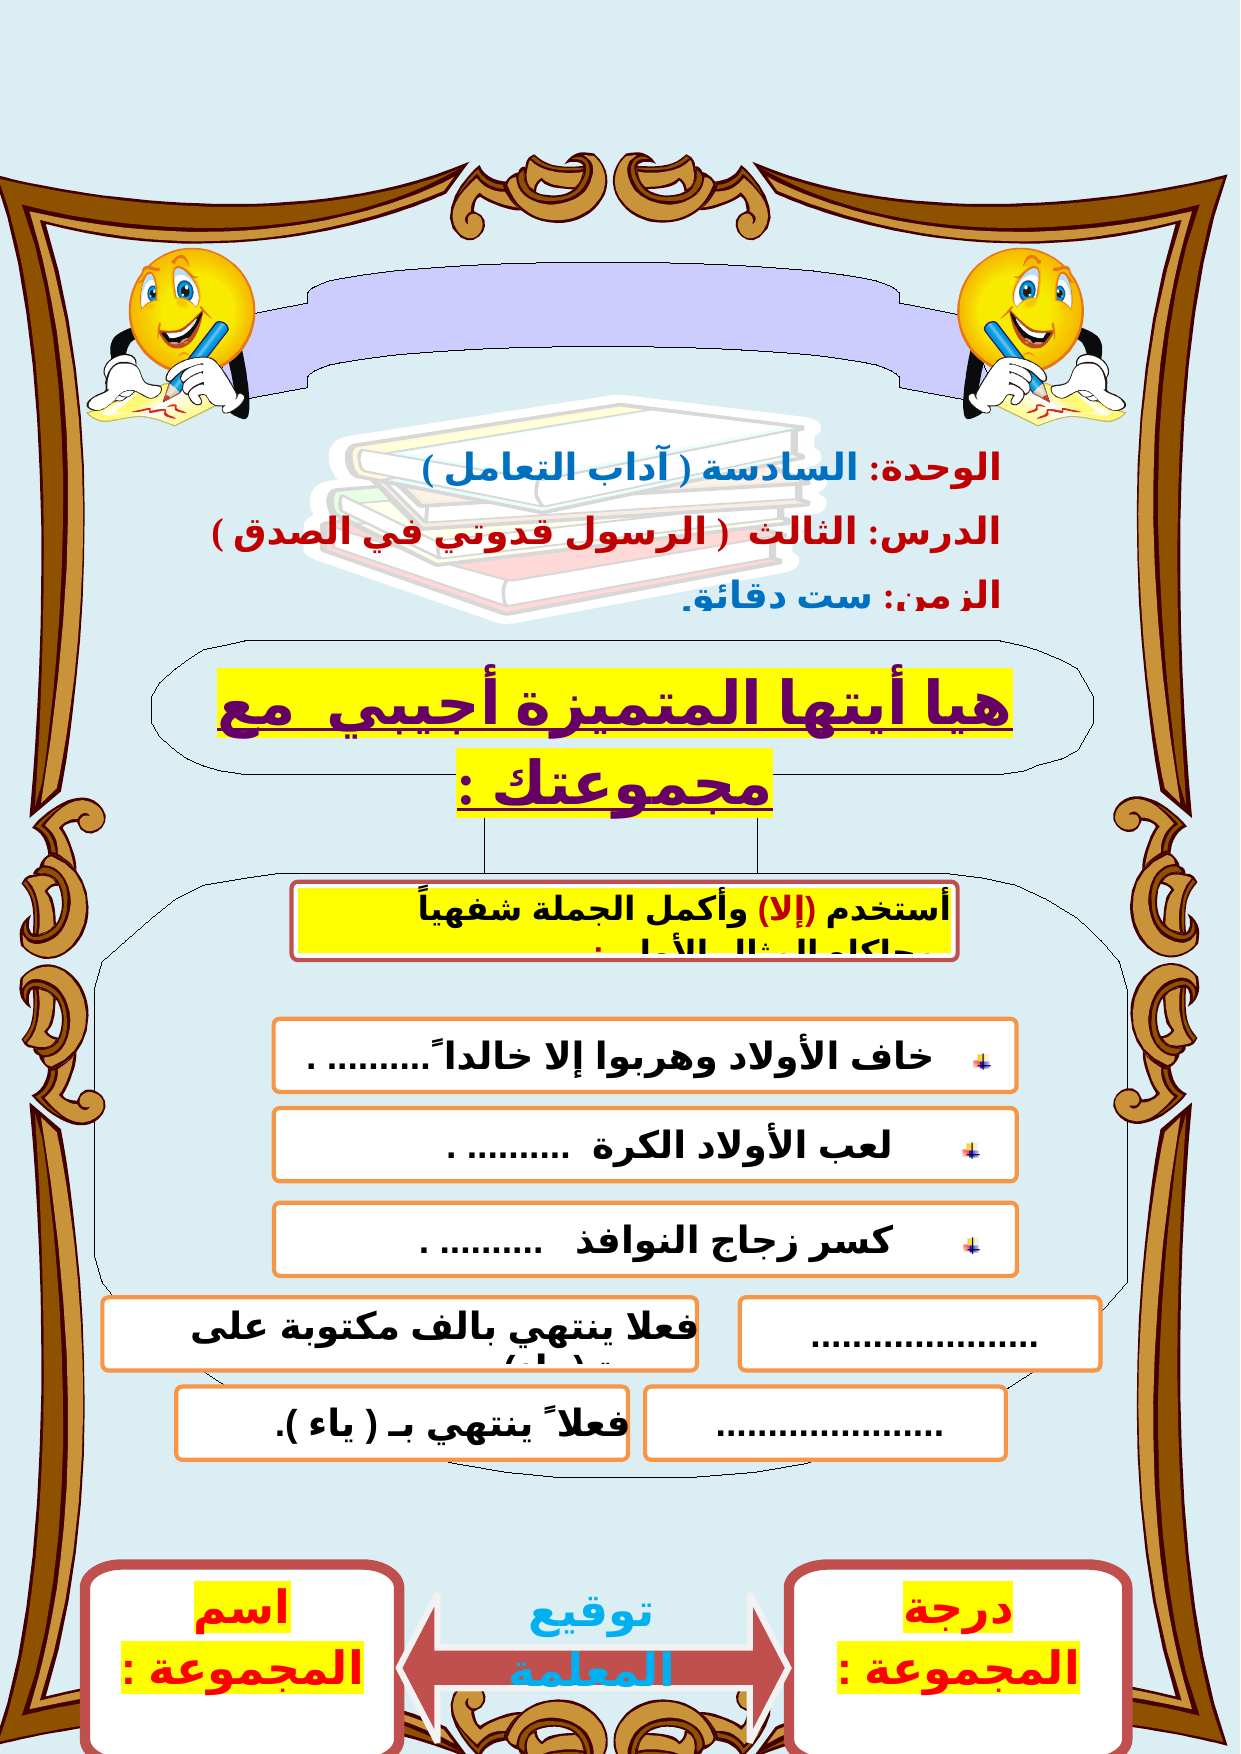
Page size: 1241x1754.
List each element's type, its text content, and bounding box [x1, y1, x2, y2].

picture [973, 1052, 991, 1070]
text هيا أيتها المتميزة أجيبي مع مجموعتك : [135, 668, 1095, 818]
picture [962, 1141, 980, 1159]
picture [963, 1236, 980, 1254]
